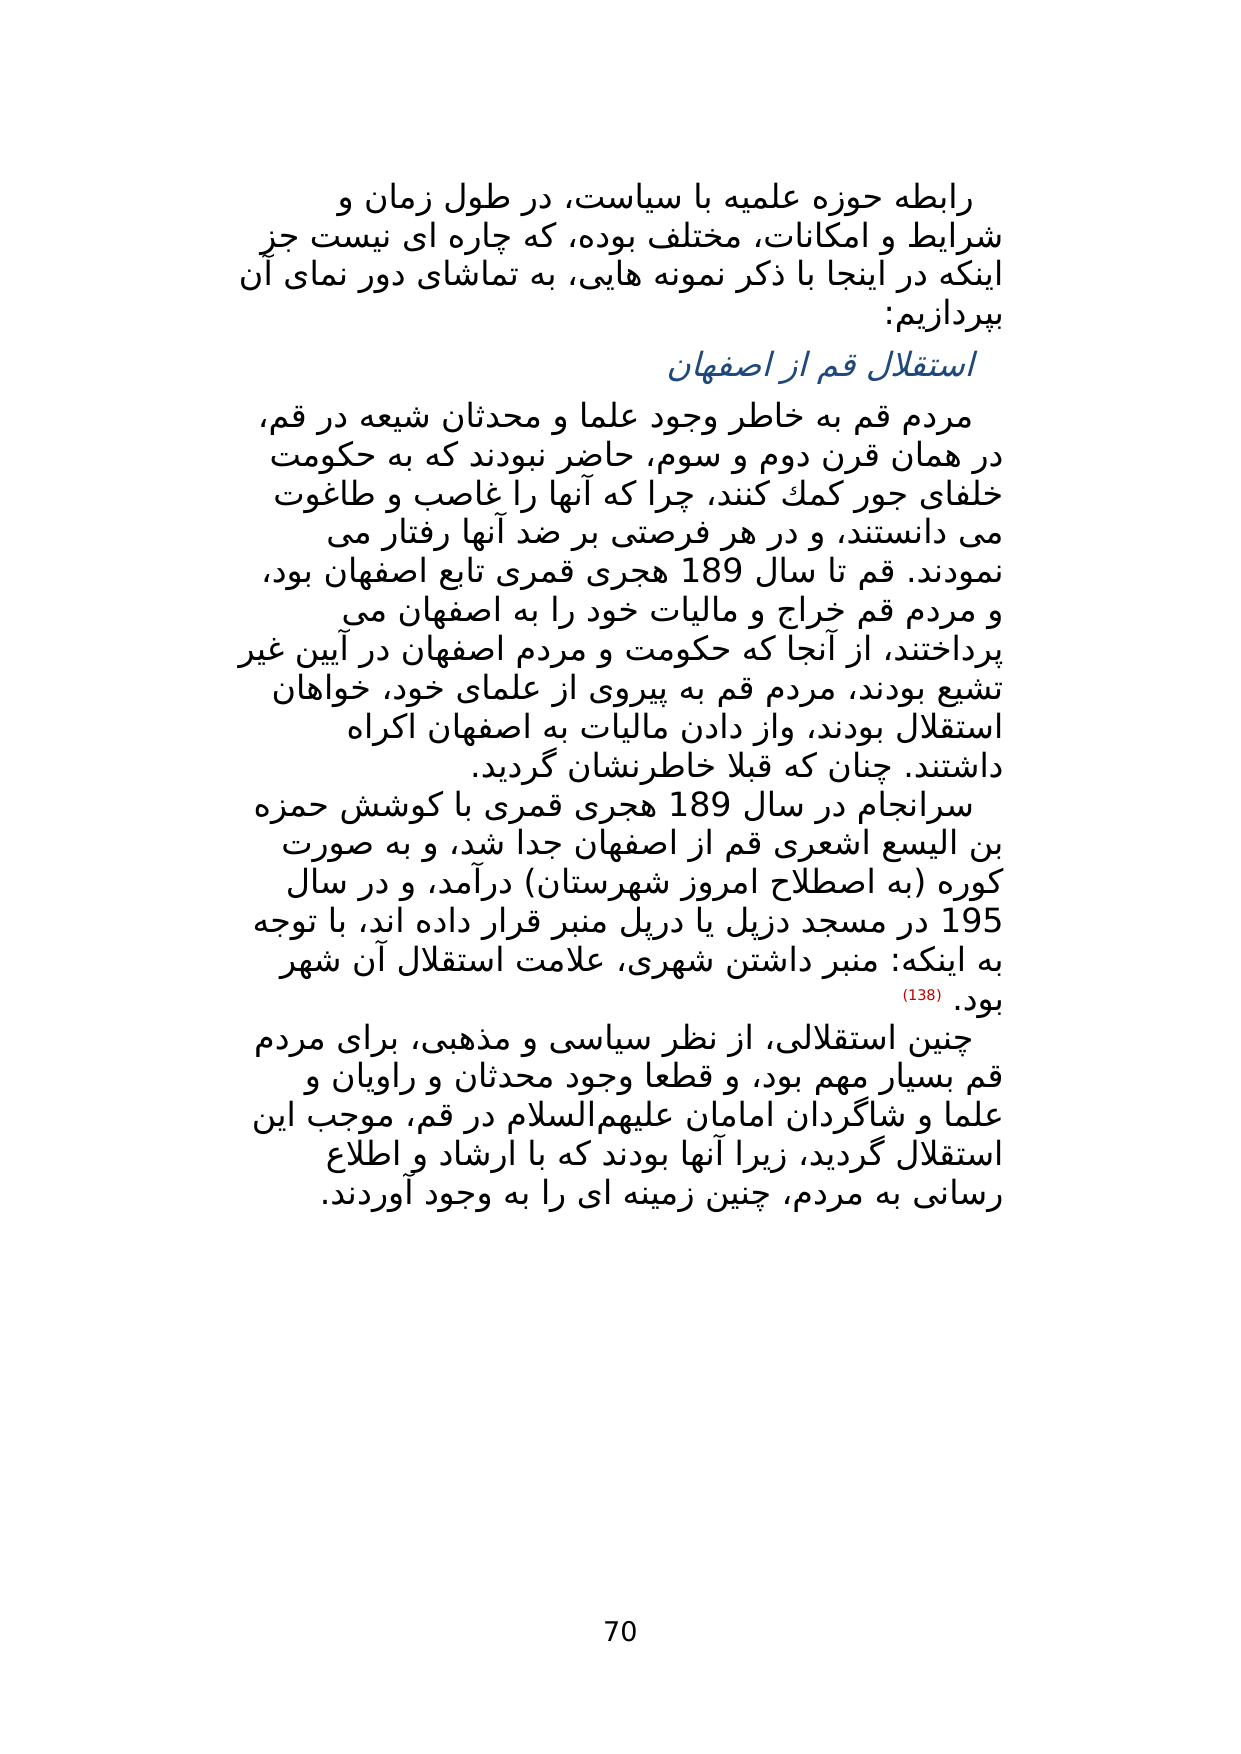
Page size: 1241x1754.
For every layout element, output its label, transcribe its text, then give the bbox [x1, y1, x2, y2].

subtitle استقلال قم از اصفهان [236, 345, 1004, 384]
text مردم قم به خاطر وجود علما و محدثان شيعه در قم، در همان قرن دوم و سوم، حاضر نبودند كه به حكومت خلفاى جور كمك كنند، چرا كه آنها را غاصب و طاغوت مى دانستند، و در هر فرصتى بر ضد آنها رفتار مى نمودند. قم تا سال 189 هجرى قمرى تابع اصفهان بود، و مردم قم خراج و ماليات خود را به اصفهان مى پرداختند، از آنجا كه حكومت و مردم اصفهان در آيين غير تشيع بودند، مردم قم به پيروى از علماى خود، خواهان استقلال بودند، واز دادن ماليات به اصفهان اكراه داشتند. چنان كه قبلا خاطرنشان گرديد. [236, 396, 1004, 785]
text سرانجام در سال 189 هجرى قمرى با كوشش حمزه بن اليسع اشعرى قم از اصفهان جدا شد، و به صورت كوره (به اصطلاح امروز شهرستان) درآمد، و در سال 195 در مسجد دزپل يا درپل منبر قرار داده اند، با توجه به اينكه: منبر داشتن شهرى، علامت استقلال آن شهر بود. (138) [236, 785, 1004, 1018]
text رابطه حوزه علميه با سياست، در طول زمان و شرايط و امكانات، مختلف بوده، كه چاره اى نيست جز اينكه در اينجا با ذكر نمونه هايى، به تماشاى دور نماى آن بپردازيم: [236, 177, 1004, 333]
text چنين استقلالى، از نظر سياسى و مذهبى، براى مردم قم بسيار مهم بود، و قطعا وجود محدثان و راويان و علما و شاگردان امامان عليهم‌السلام در قم، موجب اين استقلال گرديد، زيرا آنها بودند كه با ارشاد و اطلاع رسانى به مردم، چنين زمينه اى را به وجود آوردند. [236, 1018, 1004, 1212]
